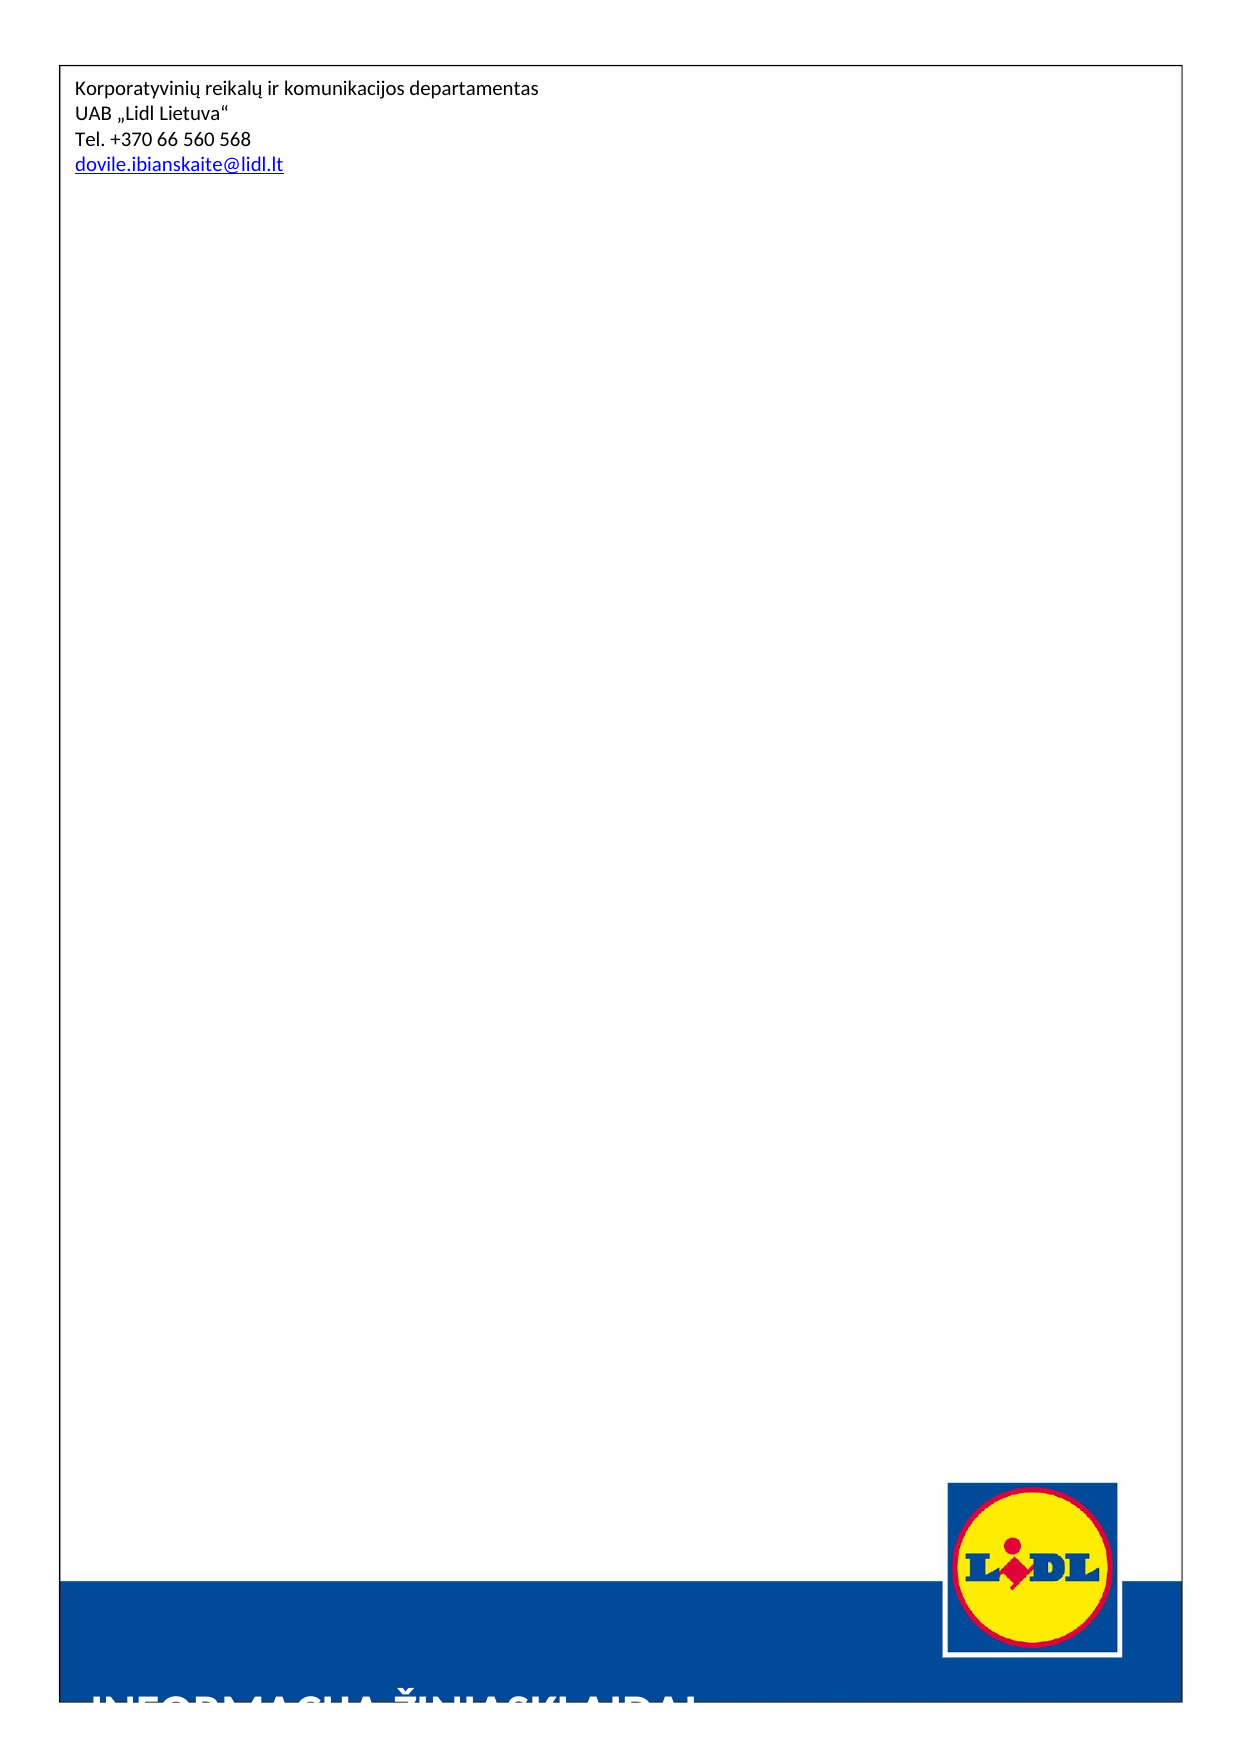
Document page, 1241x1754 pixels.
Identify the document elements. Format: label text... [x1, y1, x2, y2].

text dovile.ibianskaite@lidl.lt [75, 151, 1165, 177]
text UAB „Lidl Lietuva“ [75, 100, 1165, 126]
text Korporatyvinių reikalų ir komunikacijos departamentas [75, 75, 1165, 100]
picture [0, 6, 1241, 1754]
text Tel. +370 66 560 568 [75, 126, 1165, 151]
